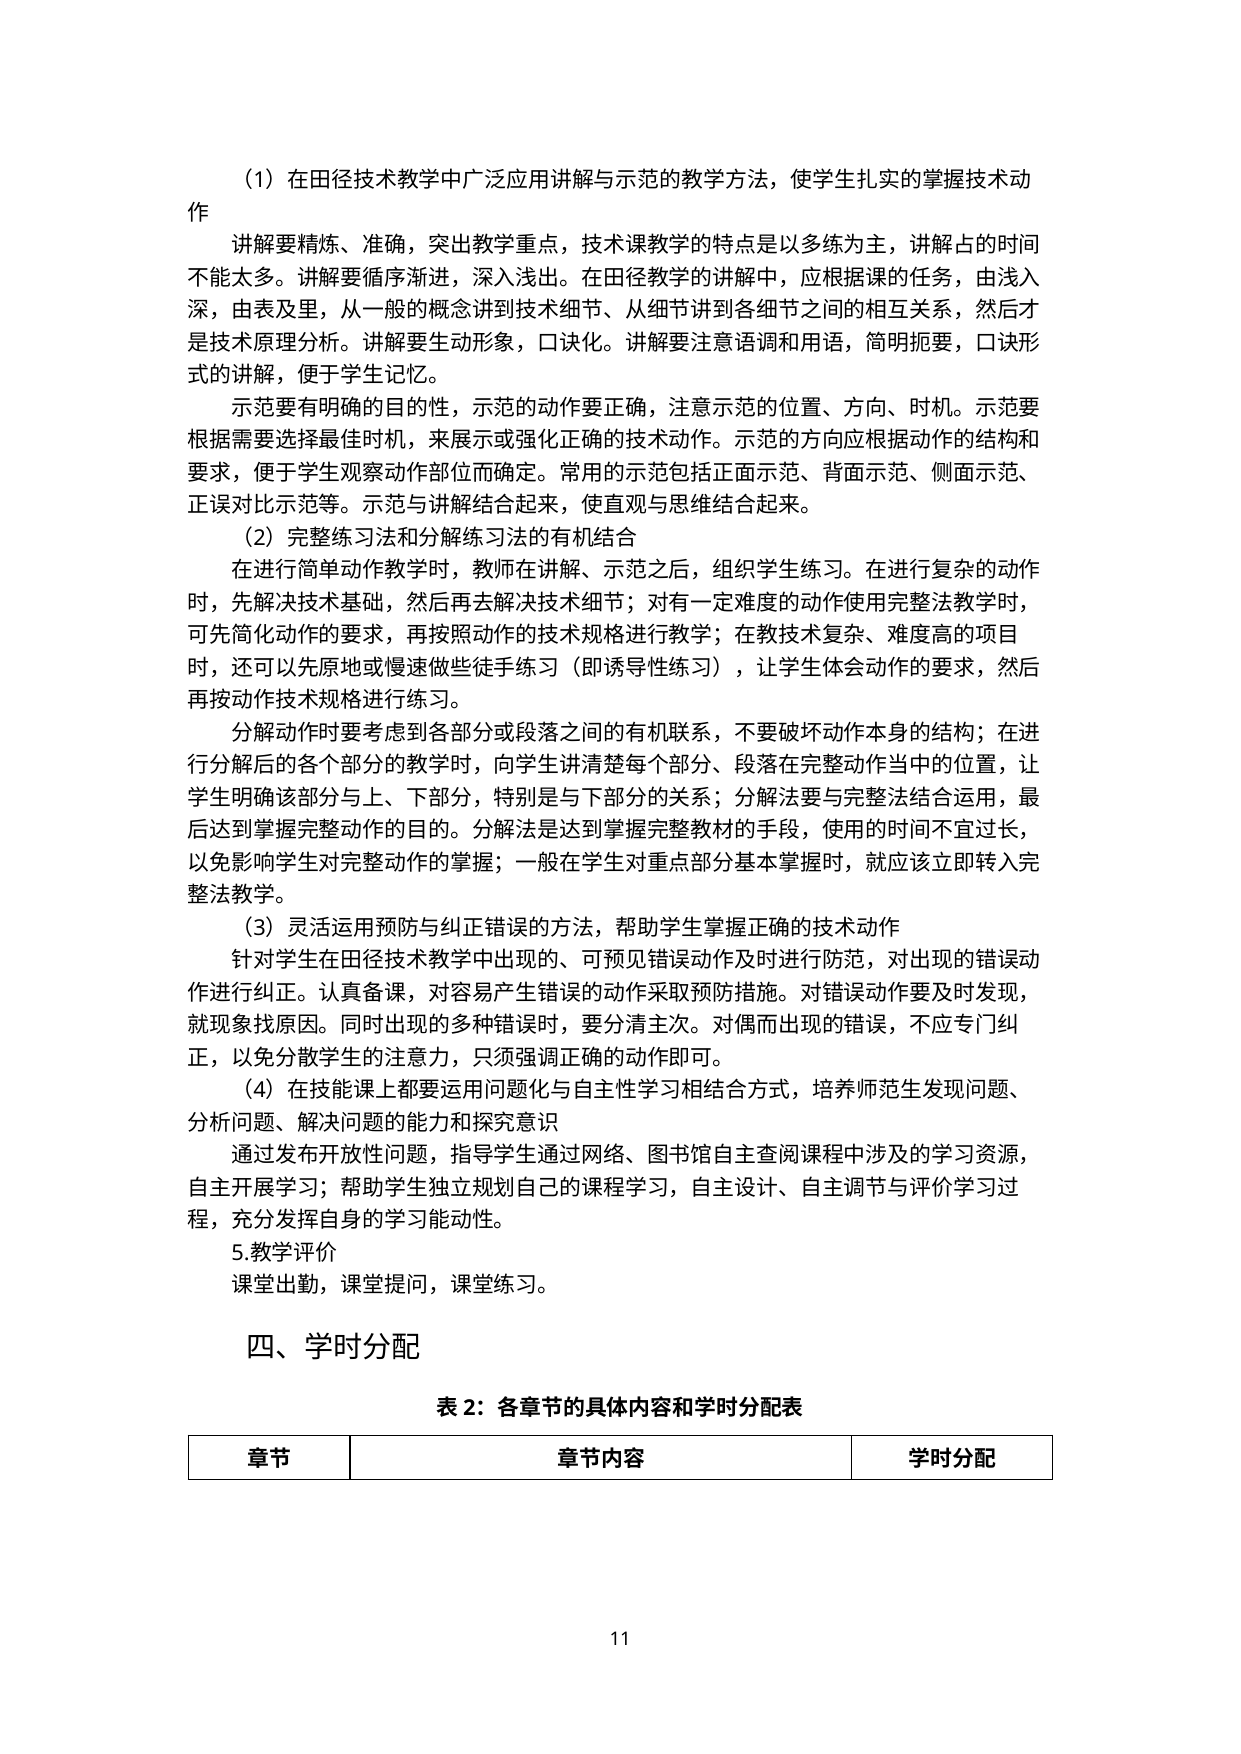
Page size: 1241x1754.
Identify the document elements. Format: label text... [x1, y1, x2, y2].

text 分解动作时要考虑到各部分或段落之间的有机联系，不要破坏动作本身的结构；在进行分解后的各个部分的教学时，向学生讲清楚每个部分、段落在完整动作当中的位置，让学生明确该部分与上、下部分，特别是与下部分的关系；分解法要与完整法结合运用，最后达到掌握完整动作的目的。分解法是达到掌握完整教材的手段，使用的时间不宜过长，以免影响学生对完整动作的掌握；一般在学生对重点部分基本掌握时，就应该立即转入完整法教学。 [187, 714, 1053, 909]
text 课堂出勤，课堂提问，课堂练习。 [187, 1267, 1053, 1299]
text （4）在技能课上都要运用问题化与自主性学习相结合方式，培养师范生发现问题、分析问题、解决问题的能力和探究意识 [187, 1072, 1053, 1137]
text （3）灵活运用预防与纠正错误的方法，帮助学生掌握正确的技术动作 [187, 909, 1053, 942]
text 在进行简单动作教学时，教师在讲解、示范之后，组织学生练习。在进行复杂的动作时，先解决技术基础，然后再去解决技术细节；对有一定难度的动作使用完整法教学时，可先简化动作的要求，再按照动作的技术规格进行教学；在教技术复杂、难度高的项目时，还可以先原地或慢速做些徒手练习（即诱导性练习），让学生体会动作的要求，然后再按动作技术规格进行练习。 [187, 552, 1053, 714]
text 四、学时分配 [187, 1312, 1053, 1377]
table_header 章节 [189, 1436, 349, 1479]
table_header 学时分配 [852, 1436, 1052, 1479]
text 讲解要精炼、准确，突出教学重点，技术课教学的特点是以多练为主，讲解占的时间不能太多。讲解要循序渐进，深入浅出。在田径教学的讲解中，应根据课的任务，由浅入深，由表及里，从一般的概念讲到技术细节、从细节讲到各细节之间的相互关系，然后才是技术原理分析。讲解要生动形象，口诀化。讲解要注意语调和用语，简明扼要，口诀形式的讲解，便于学生记忆。 [187, 227, 1053, 389]
text （2）完整练习法和分解练习法的有机结合 [187, 519, 1053, 552]
text 针对学生在田径技术教学中出现的、可预见错误动作及时进行防范，对出现的错误动作进行纠正。认真备课，对容易产生错误的动作采取预防措施。对错误动作要及时发现，就现象找原因。同时出现的多种错误时，要分清主次。对偶而出现的错误，不应专门纠正，以免分散学生的注意力，只须强调正确的动作即可。 [187, 942, 1053, 1072]
table_header 章节内容 [351, 1436, 851, 1479]
text 示范要有明确的目的性，示范的动作要正确，注意示范的位置、方向、时机。示范要根据需要选择最佳时机，来展示或强化正确的技术动作。示范的方向应根据动作的结构和要求，便于学生观察动作部位而确定。常用的示范包括正面示范、背面示范、侧面示范、正误对比示范等。示范与讲解结合起来，使直观与思维结合起来。 [187, 389, 1053, 519]
text （1）在田径技术教学中广泛应用讲解与示范的教学方法，使学生扎实的掌握技术动作 [187, 162, 1053, 227]
text 通过发布开放性问题，指导学生通过网络、图书馆自主查阅课程中涉及的学习资源，自主开展学习；帮助学生独立规划自己的课程学习，自主设计、自主调节与评价学习过程，充分发挥自身的学习能动性。 [187, 1137, 1053, 1234]
text 表2：各章节的具体内容和学时分配表 [187, 1389, 1053, 1422]
text 5.教学评价 [187, 1234, 1053, 1267]
